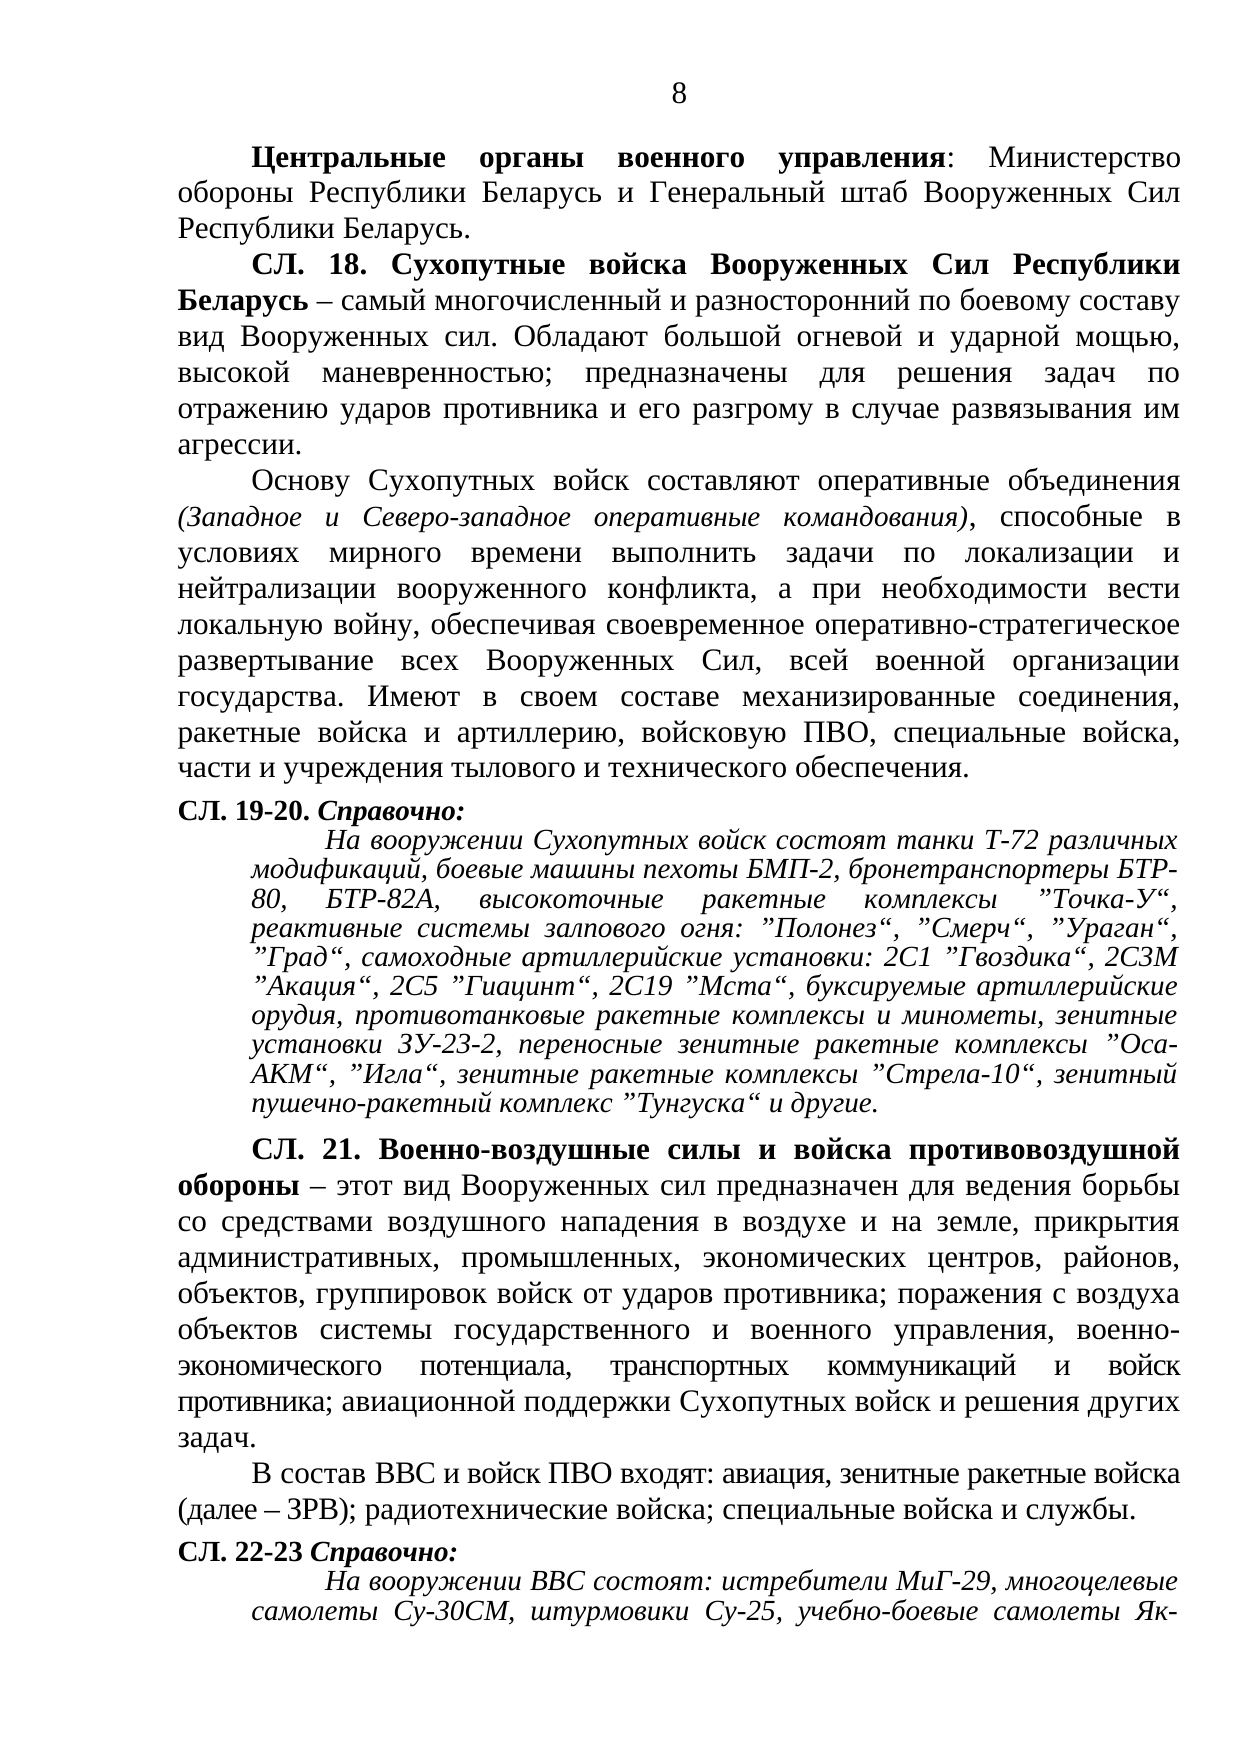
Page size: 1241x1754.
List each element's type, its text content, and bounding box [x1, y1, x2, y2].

text СЛ. 22-23 Справочно: [177, 1538, 1181, 1567]
text Центральные органы военного управления: Министерство обороны Республики Беларусь и Генеральный штаб Вооруженных Сил Республики Беларусь. [177, 138, 1181, 246]
text СЛ. 18. Сухопутные войска Вооруженных Сил Республики Беларусь – самый многочисленный и разносторонний по боевому составу вид Вооруженных сил. Обладают большой огневой и ударной мощью, высокой маневренностью; предназначены для решения задач по отражению ударов противника и его разгрому в случае развязывания им агрессии. [177, 246, 1181, 461]
text В состав ВВС и войск ПВО входят: авиация, зенитные ракетные войска (далее – ЗРВ); радиотехнические войска; специальные войска и службы. [177, 1454, 1181, 1526]
text На вооружении Сухопутных войск состоят танки Т-72 различных модификаций, боевые машины пехоты БМП-2, бронетранспортеры БТР-80, БТР-82А, высокоточные ракетные комплексы ”Точка-У“, реактивные системы залпового огня: ”Полонез“, ”Смерч“, ”Ураган“, ”Град“, самоходные артиллерийские установки: 2С1 ”Гвоздика“, 2С3М ”Акация“, 2С5 ”Гиацинт“, 2С19 ”Мста“, буксируемые артиллерийские орудия, противотанковые ракетные комплексы и минометы, зенитные установки ЗУ-23-2, переносные зенитные ракетные комплексы ”Оса-АКМ“, ”Игла“, зенитные ракетные комплексы ”Стрела-10“, зенитный пушечно-ракетный комплекс ”Тунгуска“ и другие. [251, 826, 1181, 1118]
text Основу Сухопутных войск составляют оперативные объединения (Западное и Северо-западное оперативные командования), способные в условиях мирного времени выполнить задачи по локализации и нейтрализации вооруженного конфликта, а при необходимости вести локальную войну, обеспечивая своевременное оперативно-стратегическое развертывание всех Вооруженных Сил, всей военной организации государства. Имеют в своем составе механизированные соединения, ракетные войска и артиллерию, войсковую ПВО, специальные войска, части и учреждения тылового и технического обеспечения. [177, 461, 1181, 785]
text СЛ. 21. Военно-воздушные силы и войска противовоздушной обороны – этот вид Вооруженных сил предназначен для ведения борьбы со средствами воздушного нападения в воздухе и на земле, прикрытия административных, промышленных, экономических центров, районов, объектов, группировок войск от ударов противника; поражения с воздуха объектов системы государственного и военного управления, военно-экономического потенциала, транспортных коммуникаций и войск противника; авиационной поддержки Сухопутных войск и решения других задач. [177, 1131, 1181, 1454]
text СЛ. 19-20. Справочно: [177, 797, 1181, 826]
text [251, 1567, 1181, 1626]
